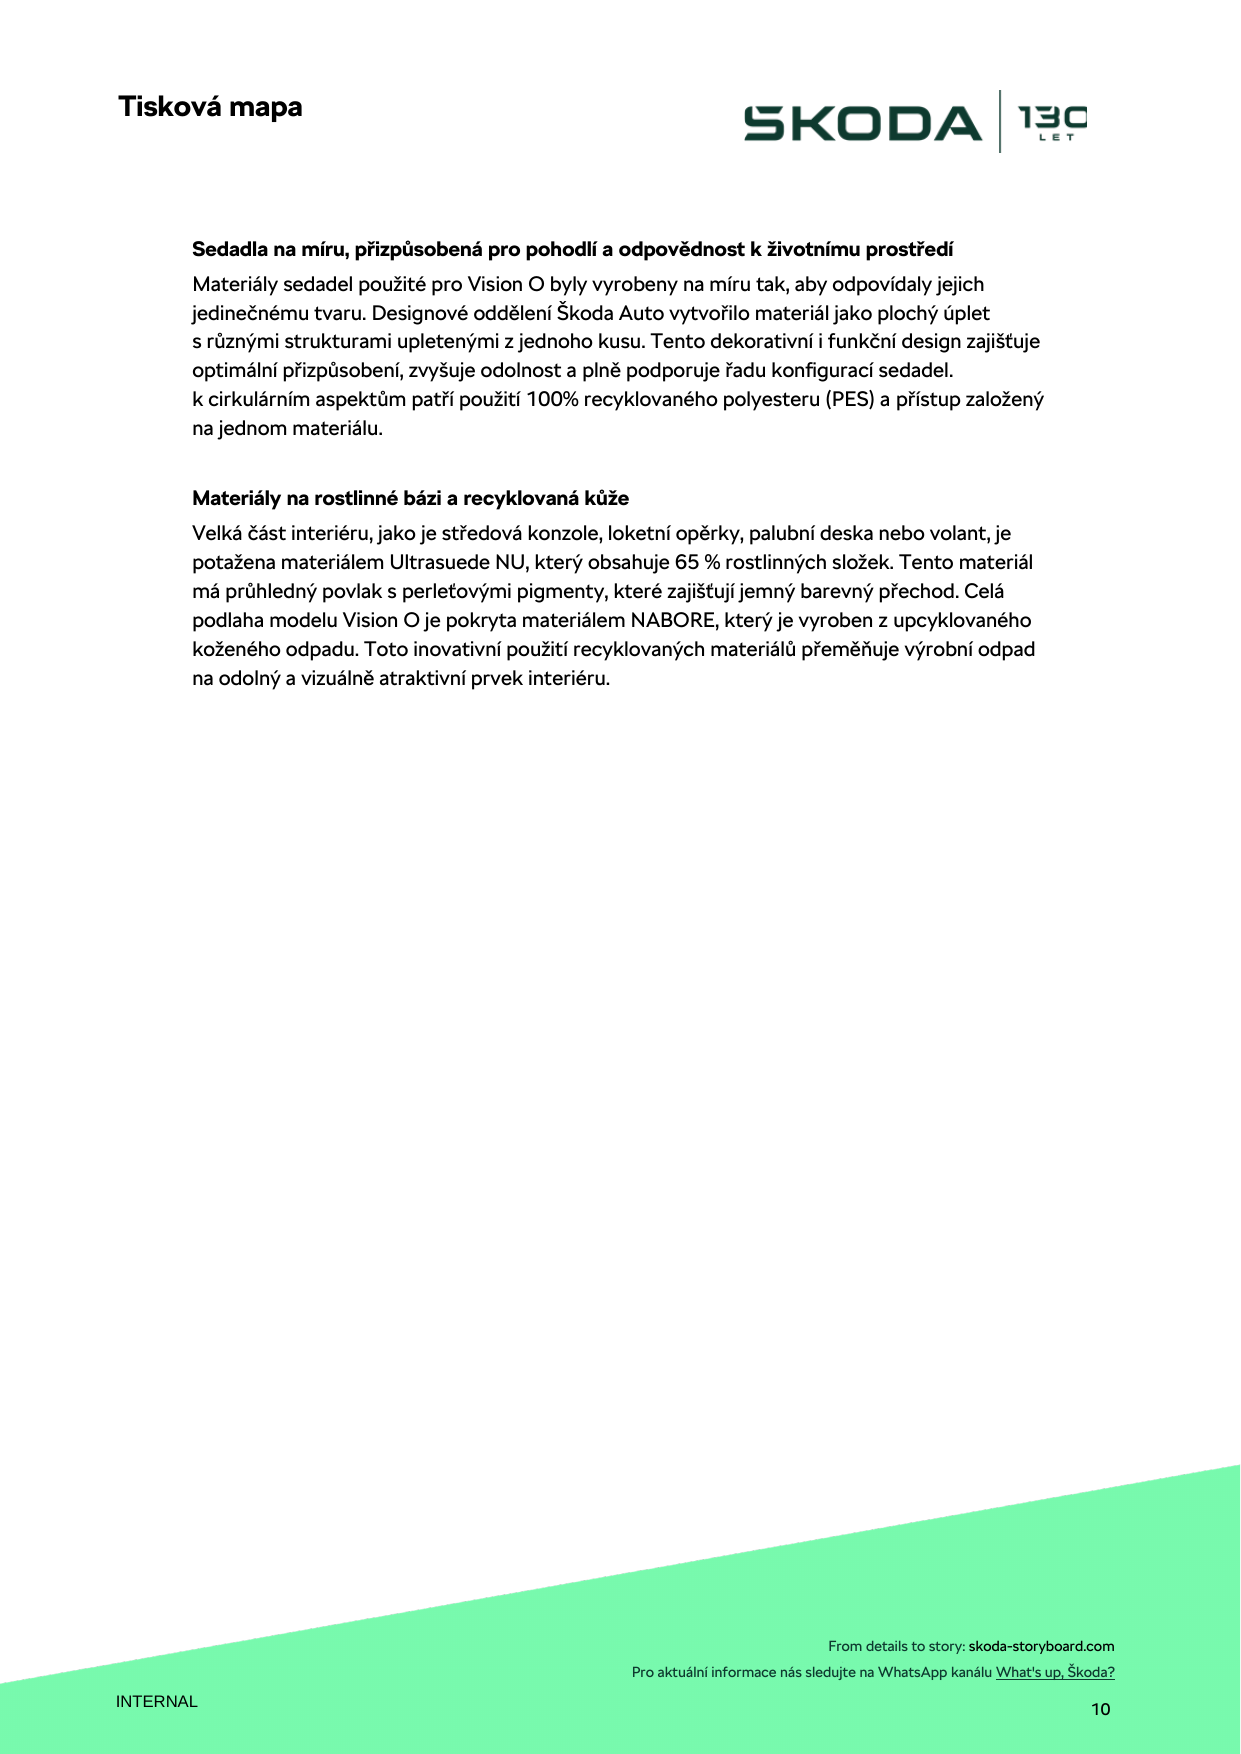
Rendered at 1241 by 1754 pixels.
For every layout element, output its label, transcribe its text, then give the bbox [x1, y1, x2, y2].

text Materiály sedadel použité pro Vision O byly vyrobeny na míru tak, aby odpovídaly jejich jedinečnému tvaru. Designové oddělení Škoda Auto vytvořilo materiál jako plochý úplet s různými strukturami upletenými z jednoho kusu. Tento dekorativní i funkční design zajišťuje optimální přizpůsobení, zvyšuje odolnost a plně podporuje řadu konfigurací sedadel. k cirkulárním aspektům patří použití 100% recyklovaného polyesteru (PES) a přístup založený na jednom materiálu. [192, 271, 1048, 441]
text Sedadla na míru, přizpůsobená pro pohodlí a odpovědnost k životnímu prostředí [192, 236, 1048, 261]
text Velká část interiéru, jako je středová konzole, loketní opěrky, palubní deska nebo volant, je potažena materiálem Ultrasuede NU, který obsahuje 65 % rostlinných složek. Tento materiál má průhledný povlak s perleťovými pigmenty, které zajišťují jemný barevný přechod. Celá podlaha modelu Vision O je pokryta materiálem NABORE, který je vyroben z upcyklovaného koženého odpadu. Toto inovativní použití recyklovaných materiálů přeměňuje výrobní odpad na odolný a vizuálně atraktivní prvek interiéru. [192, 521, 1048, 690]
text Materiály na rostlinné bázi a recyklovaná kůže [192, 486, 1048, 511]
picture [0, 1446, 1241, 1754]
picture [743, 90, 1086, 153]
